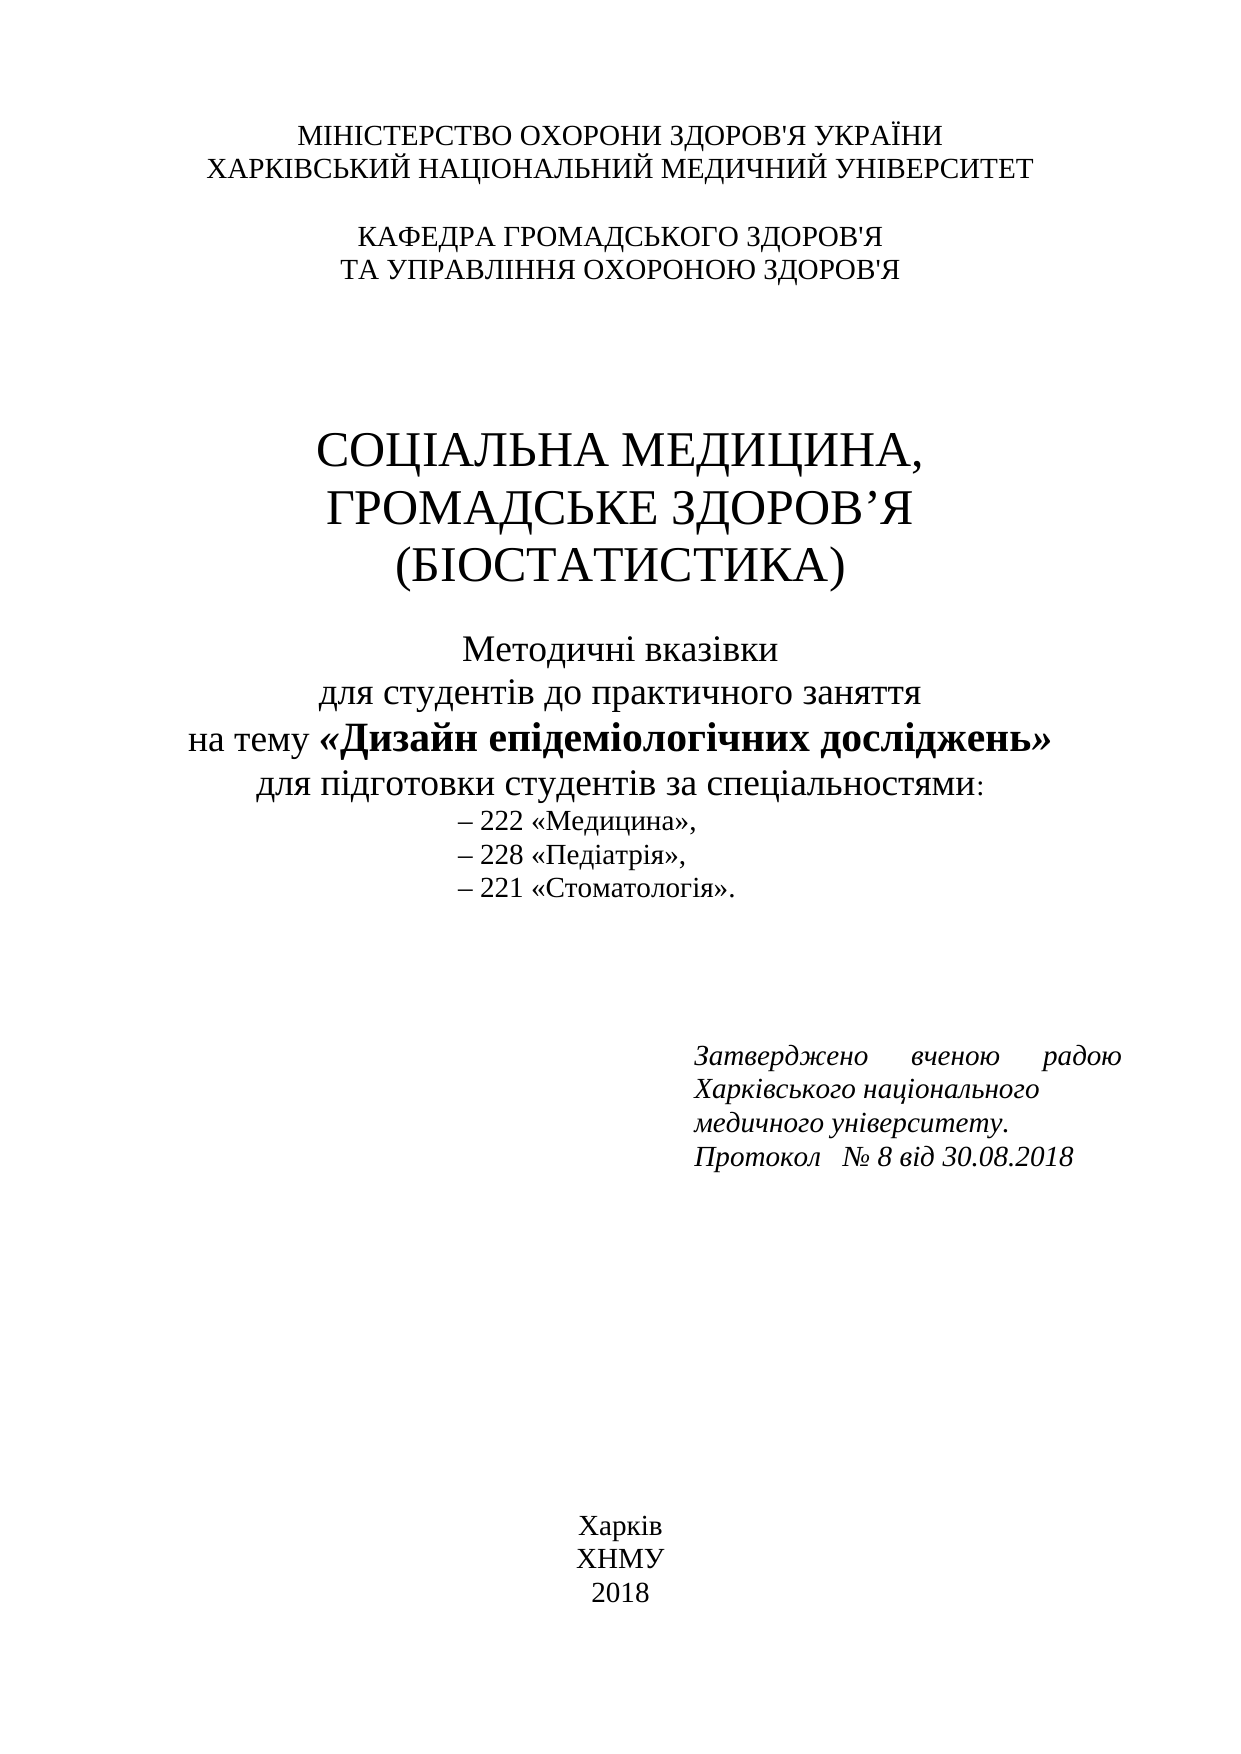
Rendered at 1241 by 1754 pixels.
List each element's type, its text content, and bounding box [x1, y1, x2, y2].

text СОЦІАЛЬНА МЕДИЦИНА, [118, 420, 1122, 477]
text – 222 «Медицина», [458, 803, 1122, 837]
text ХНМУ [118, 1541, 1122, 1575]
text медичного університету. [694, 1105, 1122, 1139]
text Методичні вказівки [118, 626, 1122, 669]
text Протокол № 8 від 30.08.2018 [664, 1139, 1122, 1172]
text Харків [118, 1508, 1122, 1541]
text (БІОСТАТИСТИКА) [118, 535, 1122, 592]
text – 221 «Стоматологія». [458, 870, 1122, 904]
text ХАРКІВСЬКИЙ НАЦІОНАЛЬНИЙ МЕДИЧНИЙ УНІВЕРСИТЕТ [118, 152, 1122, 185]
text – 228 «Педіатрія», [458, 837, 1122, 870]
text на тему «Дизайн епідеміологічних досліджень» [118, 712, 1122, 760]
text Затверджено вченою радою Харківського національного [694, 1038, 1122, 1105]
text 2018 [118, 1575, 1122, 1608]
text ТА УПРАВЛІННЯ ОХОРОНОЮ ЗДОРОВ'Я [118, 252, 1122, 286]
text КАФЕДРА ГРОМАДСЬКОГО ЗДОРОВ'Я [118, 219, 1122, 252]
text МІНІСТЕРСТВО ОХОРОНИ ЗДОРОВ'Я УКРАЇНИ [118, 118, 1122, 152]
text для підготовки студентів за спеціальностями: [118, 760, 1122, 803]
text для студентів до практичного заняття [118, 669, 1122, 712]
text ГРОМАДСЬКЕ ЗДОРОВ’Я [118, 477, 1122, 535]
